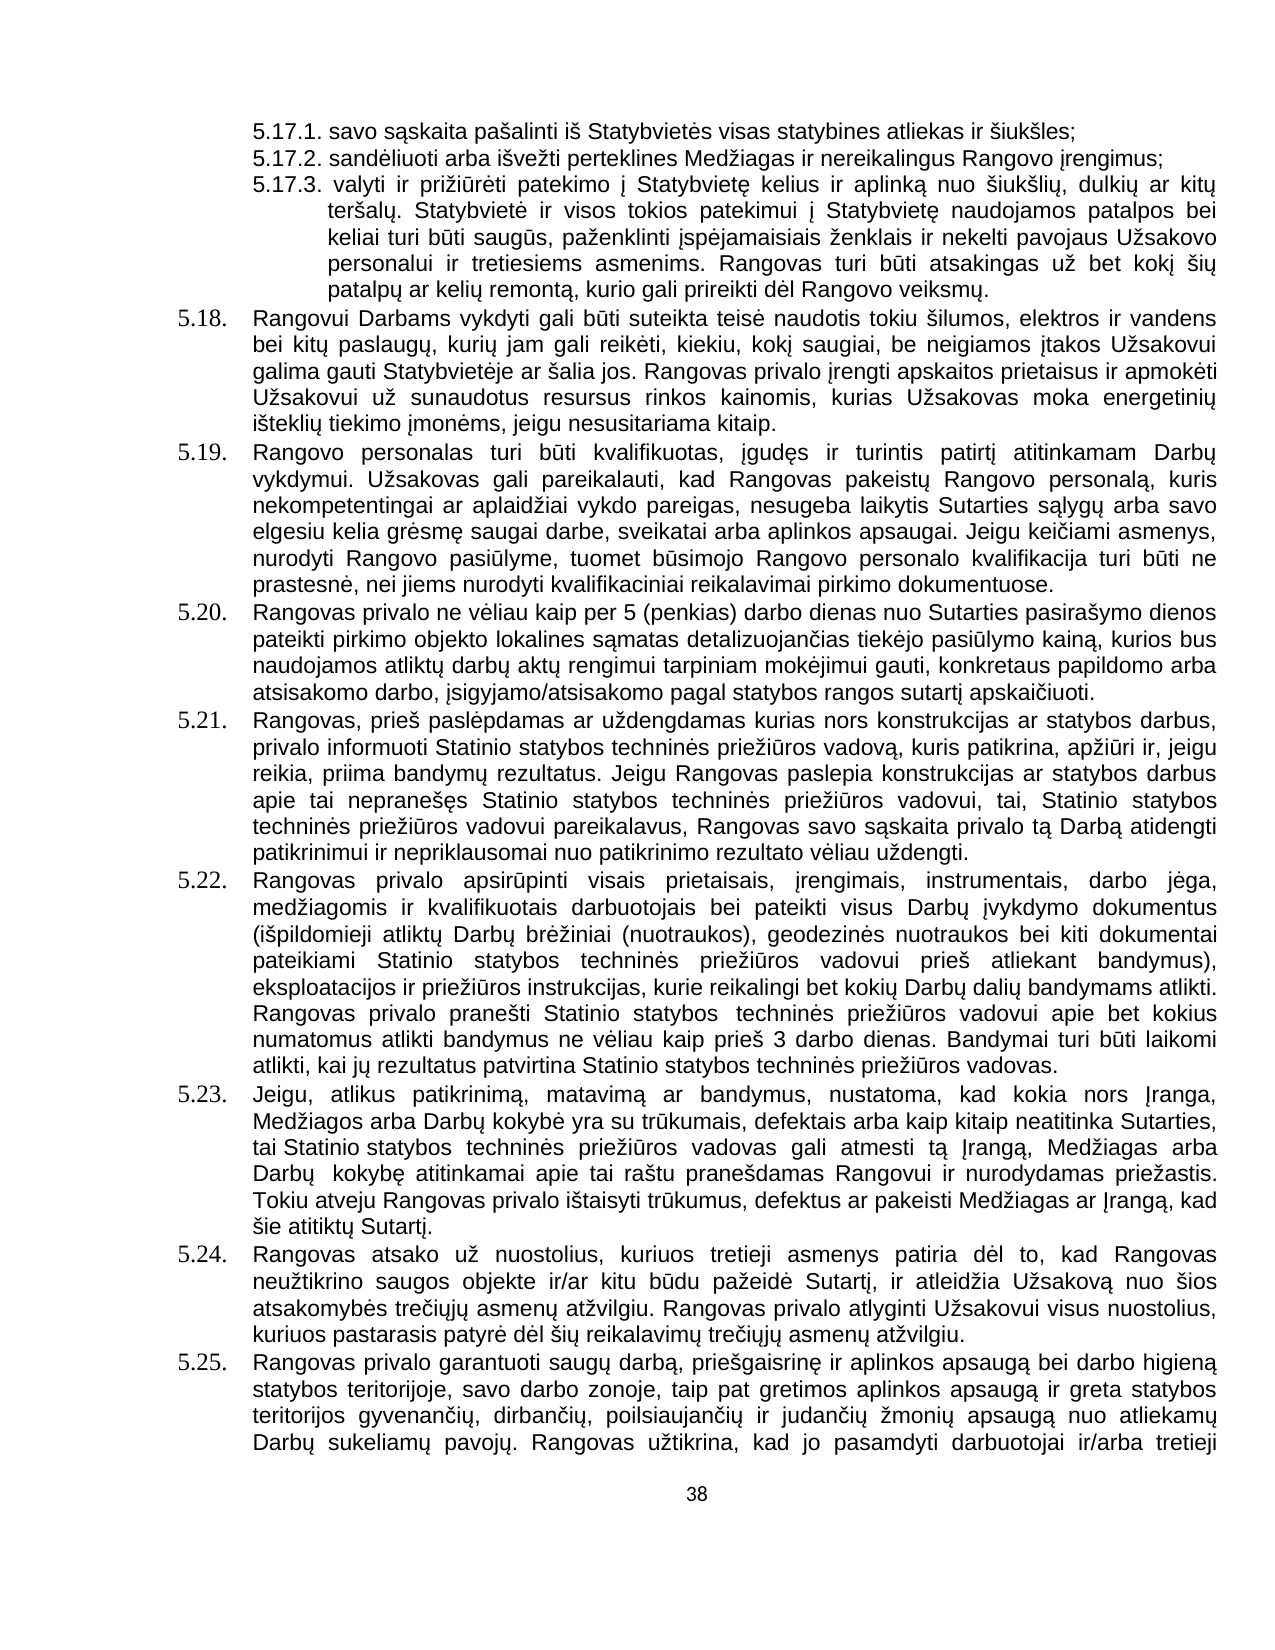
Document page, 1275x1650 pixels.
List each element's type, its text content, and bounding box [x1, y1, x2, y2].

list Rangovas privalo apsirūpinti visais prietaisais, įrengimais, instrumentais, darbo jėga, medžiagomis ir kvalifikuotais darbuotojais bei pateikti visus Darbų įvykdymo dokumentus (išpildomieji atliktų Darbų brėžiniai (nuotraukos), geodezinės nuotraukos bei kiti dokumentai pateikiami Statinio statybos techninės priežiūros vadovui prieš atliekant bandymus), eksploatacijos ir priežiūros instrukcijas, kurie reikalingi bet kokių Darbų dalių bandymams atlikti. Rangovas privalo pranešti Statinio statybos techninės priežiūros vadovui apie bet kokius numatomus atlikti bandymus ne vėliau kaip prieš 3 darbo dienas. Bandymai turi būti laikomi atlikti, kai jų rezultatus patvirtina Statinio statybos techninės priežiūros vadovas. [177, 866, 1218, 1079]
list Rangovui Darbams vykdyti gali būti suteikta teisė naudotis tokiu šilumos, elektros ir vandens bei kitų paslaugų, kurių jam gali reikėti, kiekiu, kokį saugiai, be neigiamos įtakos Užsakovui galima gauti Statybvietėje ar šalia jos. Rangovas privalo įrengti apskaitos prietaisus ir apmokėti Užsakovui už sunaudotus resursus rinkos kainomis, kurias Užsakovas moka energetinių išteklių tiekimo įmonėms, jeigu nesusitariama kitaip. [177, 303, 1217, 437]
list Jeigu, atlikus patikrinimą, matavimą ar bandymus, nustatoma, kad kokia nors Įranga, Medžiagos arba Darbų kokybė yra su trūkumais, defektais arba kaip kitaip neatitinka Sutarties, tai Statinio statybos techninės priežiūros vadovas gali atmesti tą Įrangą, Medžiagas arba Darbų kokybę atitinkamai apie tai raštu pranešdamas Rangovui ir nurodydamas priežastis. Tokiu atveju Rangovas privalo ištaisyti trūkumus, defektus ar pakeisti Medžiagas ar Įrangą, kad šie atitiktų Sutartį. [177, 1079, 1218, 1239]
text 5.17.2. sandėliuoti arba išvežti perteklines Medžiagas ir nereikalingus Rangovo įrengimus; [252, 144, 1217, 171]
list Rangovas privalo ne vėliau kaip per 5 (penkias) darbo dienas nuo Sutarties pasirašymo dienos pateikti pirkimo objekto lokalines sąmatas detalizuojančias tiekėjo pasiūlymo kainą, kurios bus naudojamos atliktų darbų aktų rengimui tarpiniam mokėjimui gauti, konkretaus papildomo arba atsisakomo darbo, įsigyjamo/atsisakomo pagal statybos rangos sutartį apskaičiuoti. [177, 597, 1218, 705]
list Rangovas, prieš paslėpdamas ar uždengdamas kurias nors konstrukcijas ar statybos darbus, privalo informuoti Statinio statybos techninės priežiūros vadovą, kuris patikrina, apžiūri ir, jeigu reikia, priima bandymų rezultatus. Jeigu Rangovas paslepia konstrukcijas ar statybos darbus apie tai nepranešęs Statinio statybos techninės priežiūros vadovui, tai, Statinio statybos techninės priežiūros vadovui pareikalavus, Rangovas savo sąskaita privalo tą Darbą atidengti patikrinimui ir nepriklausomai nuo patikrinimo rezultato vėliau uždengti. [177, 705, 1218, 866]
list Rangovas atsako už nuostolius, kuriuos tretieji asmenys patiria dėl to, kad Rangovas neužtikrino saugos objekte ir/ar kitu būdu pažeidė Sutartį, ir atleidžia Užsakovą nuo šios atsakomybės trečiųjų asmenų atžvilgiu. Rangovas privalo atlyginti Užsakovui visus nuostolius, kuriuos pastarasis patyrė dėl šių reikalavimų trečiųjų asmenų atžvilgiu. [177, 1239, 1218, 1347]
text 5.17.1. savo sąskaita pašalinti iš Statybvietės visas statybines atliekas ir šiukšles; [252, 118, 1217, 144]
list Rangovo personalas turi būti kvalifikuotas, įgudęs ir turintis patirtį atitinkamam Darbų vykdymui. Užsakovas gali pareikalauti, kad Rangovas pakeistų Rangovo personalą, kuris nekompetentingai ar aplaidžiai vykdo pareigas, nesugeba laikytis Sutarties sąlygų arba savo elgesiu kelia grėsmę saugai darbe, sveikatai arba aplinkos apsaugai. Jeigu keičiami asmenys, nurodyti Rangovo pasiūlyme, tuomet būsimojo Rangovo personalo kvalifikacija turi būti ne prastesnė, nei jiems nurodyti kvalifikaciniai reikalavimai pirkimo dokumentuose. [177, 437, 1217, 597]
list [177, 1347, 1218, 1455]
text 5.17.3. valyti ir prižiūrėti patekimo į Statybvietę kelius ir aplinką nuo šiukšlių, dulkių ar kitų teršalų. Statybvietė ir visos tokios patekimui į Statybvietę naudojamos patalpos bei keliai turi būti saugūs, paženklinti įspėjamaisiais ženklais ir nekelti pavojaus Užsakovo personalui ir tretiesiems asmenims. Rangovas turi būti atsakingas už bet kokį šių patalpų ar kelių remontą, kurio gali prireikti dėl Rangovo veiksmų. [252, 171, 1217, 303]
